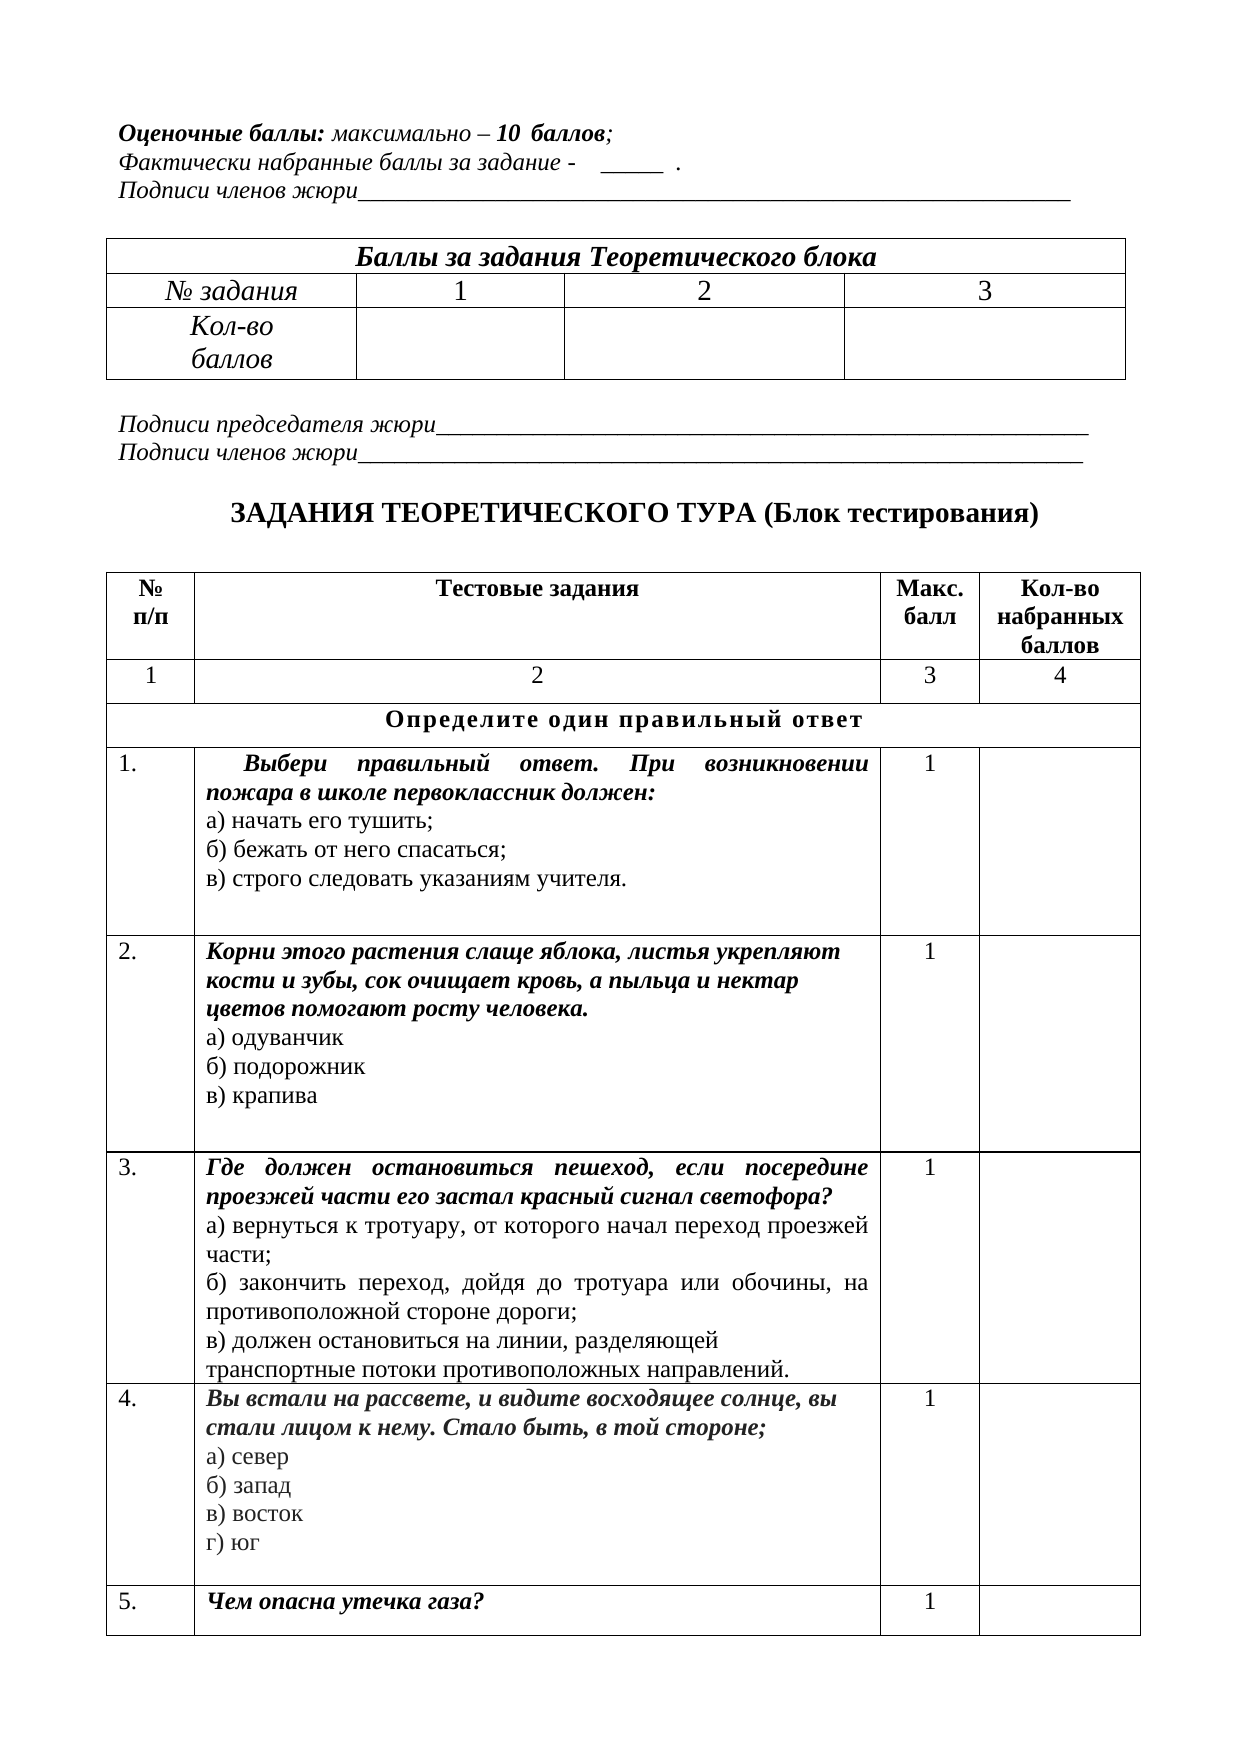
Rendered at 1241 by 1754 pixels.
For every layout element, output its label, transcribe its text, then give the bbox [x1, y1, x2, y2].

table_header Кол-во набранных баллов [980, 573, 1140, 659]
table_cell [980, 1384, 1140, 1585]
text Подписи членов жюри_________________________________________________________ [118, 176, 1152, 204]
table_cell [195, 1586, 880, 1635]
table_cell [980, 1153, 1140, 1382]
table_cell [565, 308, 844, 379]
table_cell [980, 748, 1140, 935]
table_cell № задания [107, 274, 356, 307]
table_header Тестовые задания [195, 573, 880, 659]
text Оценочные баллы: максимально – 10 баллов; [118, 118, 1152, 147]
table_cell 1 [107, 660, 194, 703]
table_cell [980, 936, 1140, 1151]
table_cell 1 [881, 936, 979, 1151]
table_cell 1 [881, 1384, 979, 1585]
table_cell 4 [980, 660, 1140, 703]
table_cell [107, 1586, 194, 1635]
table_cell [107, 1384, 194, 1585]
table_cell Вы встали на рассвете, и видите восходящее солнце, вы стали лицом к нему. Стало быть, в той стороне; а) север б) запад в) восток г) юг [195, 1384, 880, 1585]
table_cell Определите один правильный ответ [107, 704, 1140, 747]
text ЗАДАНИЯ ТЕОРЕТИЧЕСКОГО ТУРА (Блок тестирования) [118, 495, 1152, 528]
table_cell Корни этого растения слаще яблока, листья укрепляют кости и зубы, сок очищает кровь, а пыльца и нектар цветов помогают росту человека. а) одуванчик б) подорожник в) крапива [195, 936, 880, 1151]
table_header Макс. балл [881, 573, 979, 659]
table_cell Выбери правильный ответ. При возникновении пожара в школе первоклассник должен: а) начать его тушить; б) бежать от него спасаться; в) строго следовать указаниям учителя. [195, 748, 880, 935]
table_cell [980, 1586, 1140, 1635]
text Подписи председателя жюри______________________________________________________ [118, 409, 1152, 437]
table_cell 1 [881, 748, 979, 935]
table_cell 2 [565, 274, 844, 307]
table_cell Кол-во баллов [107, 308, 356, 379]
table_cell [107, 748, 194, 935]
table_cell [107, 936, 194, 1151]
table_cell 1 [881, 1586, 979, 1635]
table_cell [107, 1153, 194, 1382]
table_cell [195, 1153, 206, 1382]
table_cell 1 [881, 1153, 979, 1382]
text Фактически набранные баллы за задание - _____ . [118, 147, 1152, 176]
table_cell 2 [195, 660, 880, 703]
table_cell 3 [881, 660, 979, 703]
table_cell [357, 308, 564, 379]
table_cell 3 [845, 274, 1125, 307]
table_header № п/п [107, 573, 194, 659]
table_header Баллы за задания Теоретического блока [107, 239, 1125, 272]
table_cell [845, 308, 1125, 379]
table_cell 1 [357, 274, 564, 307]
text Подписи членов жюри____________________________________________________________ [118, 437, 1152, 466]
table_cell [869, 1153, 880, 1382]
